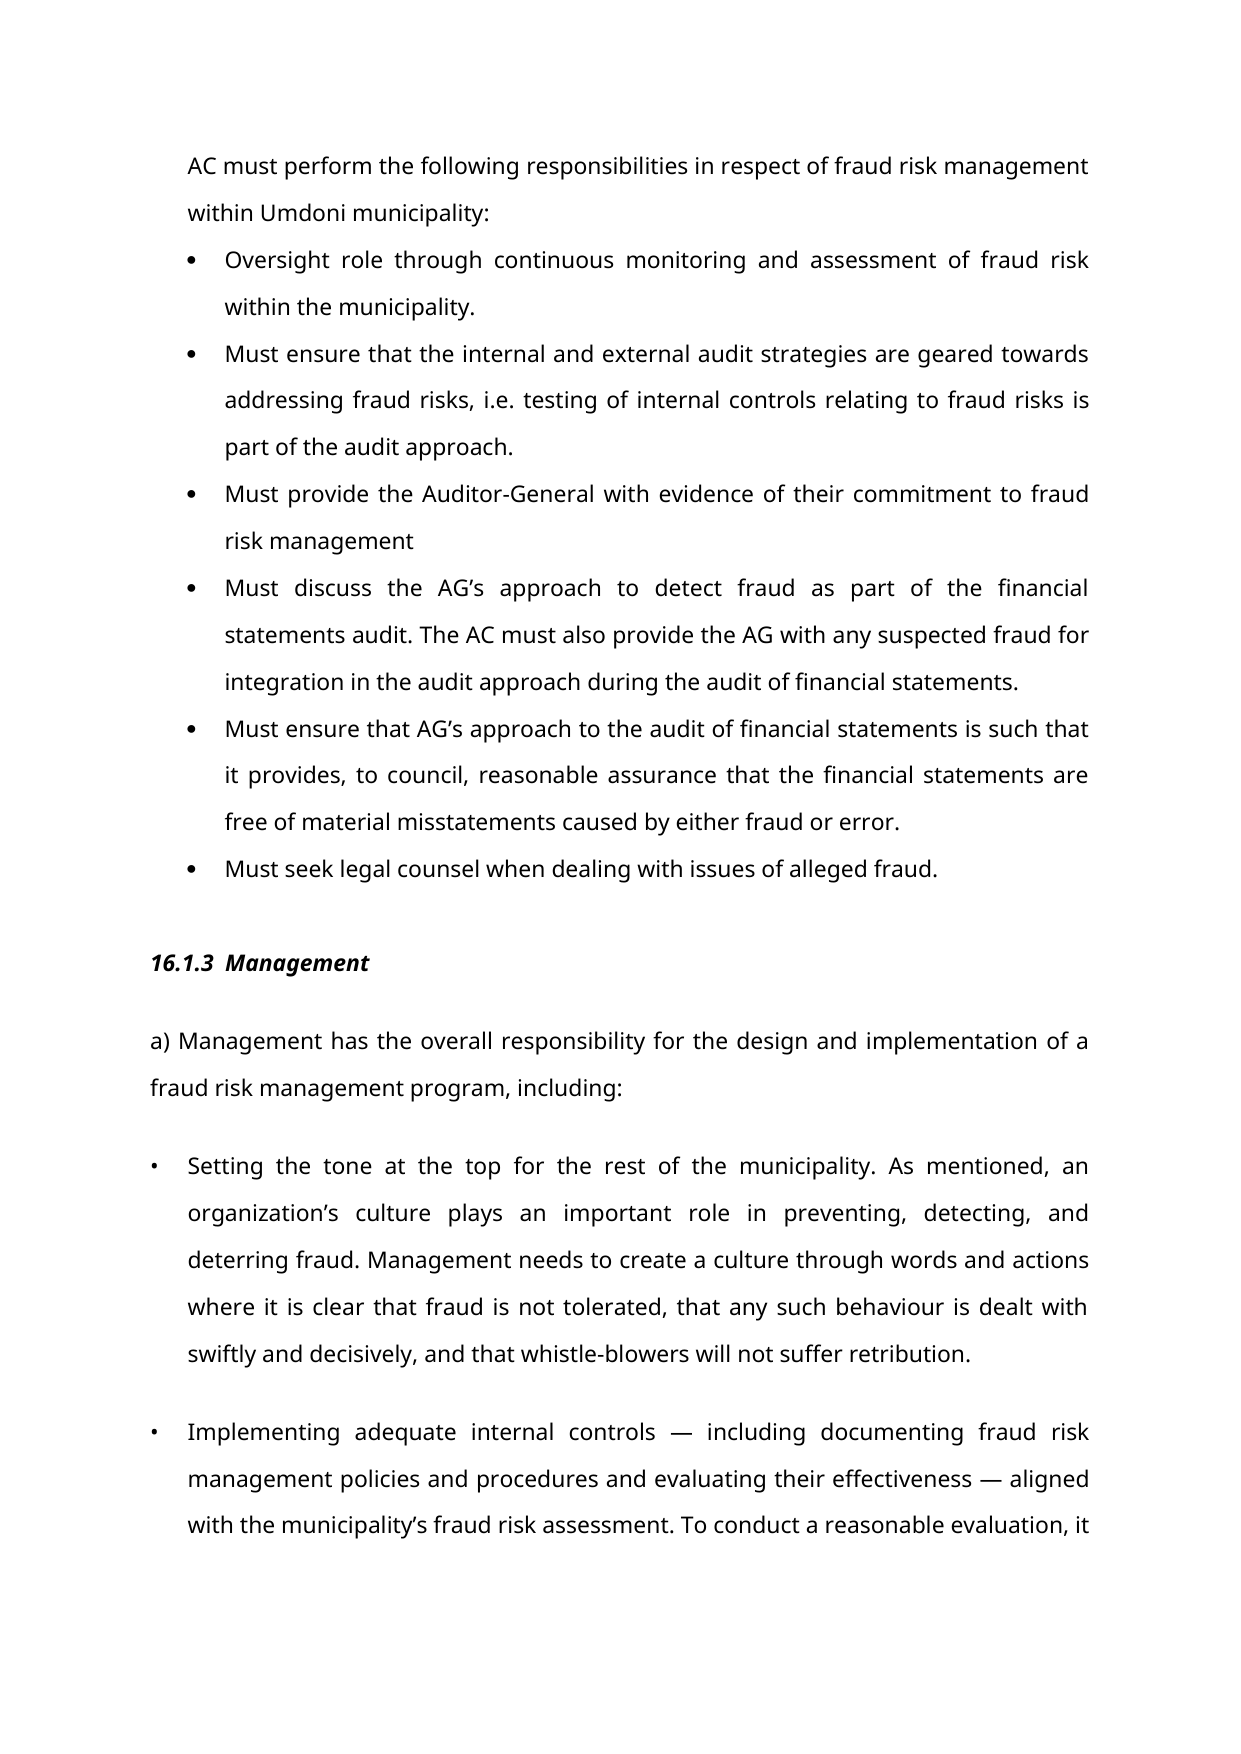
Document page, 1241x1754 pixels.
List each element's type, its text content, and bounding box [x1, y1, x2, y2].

list Must seek legal counsel when dealing with issues of alleged fraud. [187, 853, 1090, 884]
text a) Management has the overall responsibility for the design and implementation of a fraud risk management program, including: [150, 1025, 1090, 1103]
list Must provide the Auditor-General with evidence of their commitment to fraud risk management [187, 478, 1090, 556]
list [150, 150, 1090, 228]
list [150, 1416, 1090, 1541]
list Management [150, 947, 1090, 978]
list Must discuss the AG’s approach to detect fraud as part of the financial statements audit. The AC must also provide the AG with any suspected fraud for integration in the audit approach during the audit of financial statements. [187, 572, 1090, 697]
list Must ensure that AG’s approach to the audit of financial statements is such that it provides, to council, reasonable assurance that the financial statements are free of material misstatements caused by either fraud or error. [187, 712, 1090, 837]
list Must ensure that the internal and external audit strategies are geared towards addressing fraud risks, i.e. testing of internal controls relating to fraud risks is part of the audit approach. [187, 337, 1090, 462]
list Oversight role through continuous monitoring and assessment of fraud risk within the municipality. [187, 244, 1090, 322]
list Setting the tone at the top for the rest of the municipality. As mentioned, an organization’s culture plays an important role in preventing, detecting, and deterring fraud. Management needs to create a culture through words and actions where it is clear that fraud is not tolerated, that any such behaviour is dealt with swiftly and decisively, and that whistle-blowers will not suffer retribution. [150, 1150, 1090, 1369]
